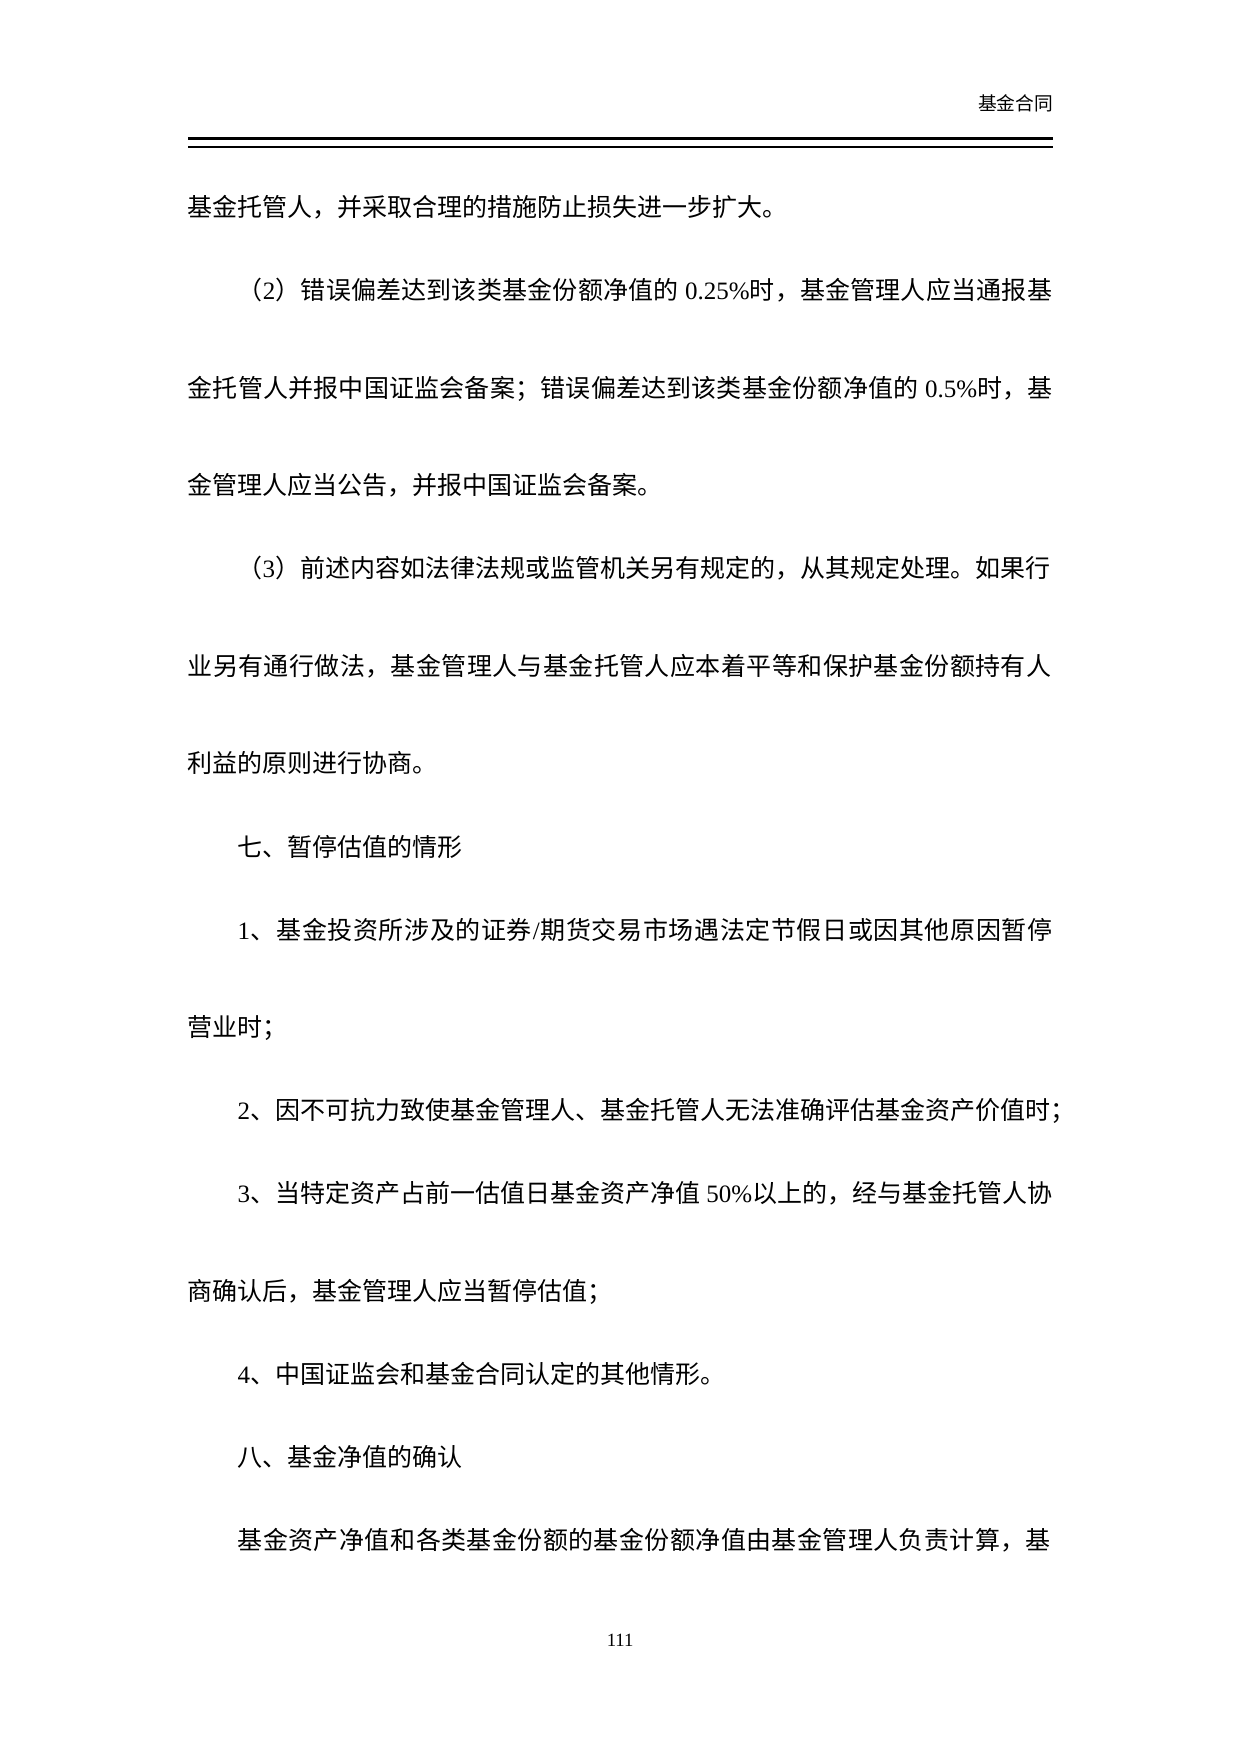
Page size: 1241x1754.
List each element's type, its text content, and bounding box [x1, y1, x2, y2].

text （3）前述内容如法律法规或监管机关另有规定的，从其规定处理。如果行业另有通行做法，基金管理人与基金托管人应本着平等和保护基金份额持有人利益的原则进行协商。 [187, 534, 1053, 794]
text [187, 173, 1053, 238]
text 4、中国证监会和基金合同认定的其他情形。 [187, 1340, 1053, 1405]
text 1、基金投资所涉及的证券/期货交易市场遇法定节假日或因其他原因暂停营业时； [187, 896, 1053, 1058]
text 2、因不可抗力致使基金管理人、基金托管人无法准确评估基金资产价值时； [187, 1076, 1053, 1141]
text 八、基金净值的确认 [187, 1423, 1053, 1488]
text 3、当特定资产占前一估值日基金资产净值50%以上的，经与基金托管人协商确认后，基金管理人应当暂停估值； [187, 1159, 1053, 1322]
text 七、暂停估值的情形 [187, 813, 1053, 878]
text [187, 1506, 1053, 1571]
text （2）错误偏差达到该类基金份额净值的0.25%时，基金管理人应当通报基金托管人并报中国证监会备案；错误偏差达到该类基金份额净值的0.5%时，基金管理人应当公告，并报中国证监会备案。 [187, 256, 1053, 516]
